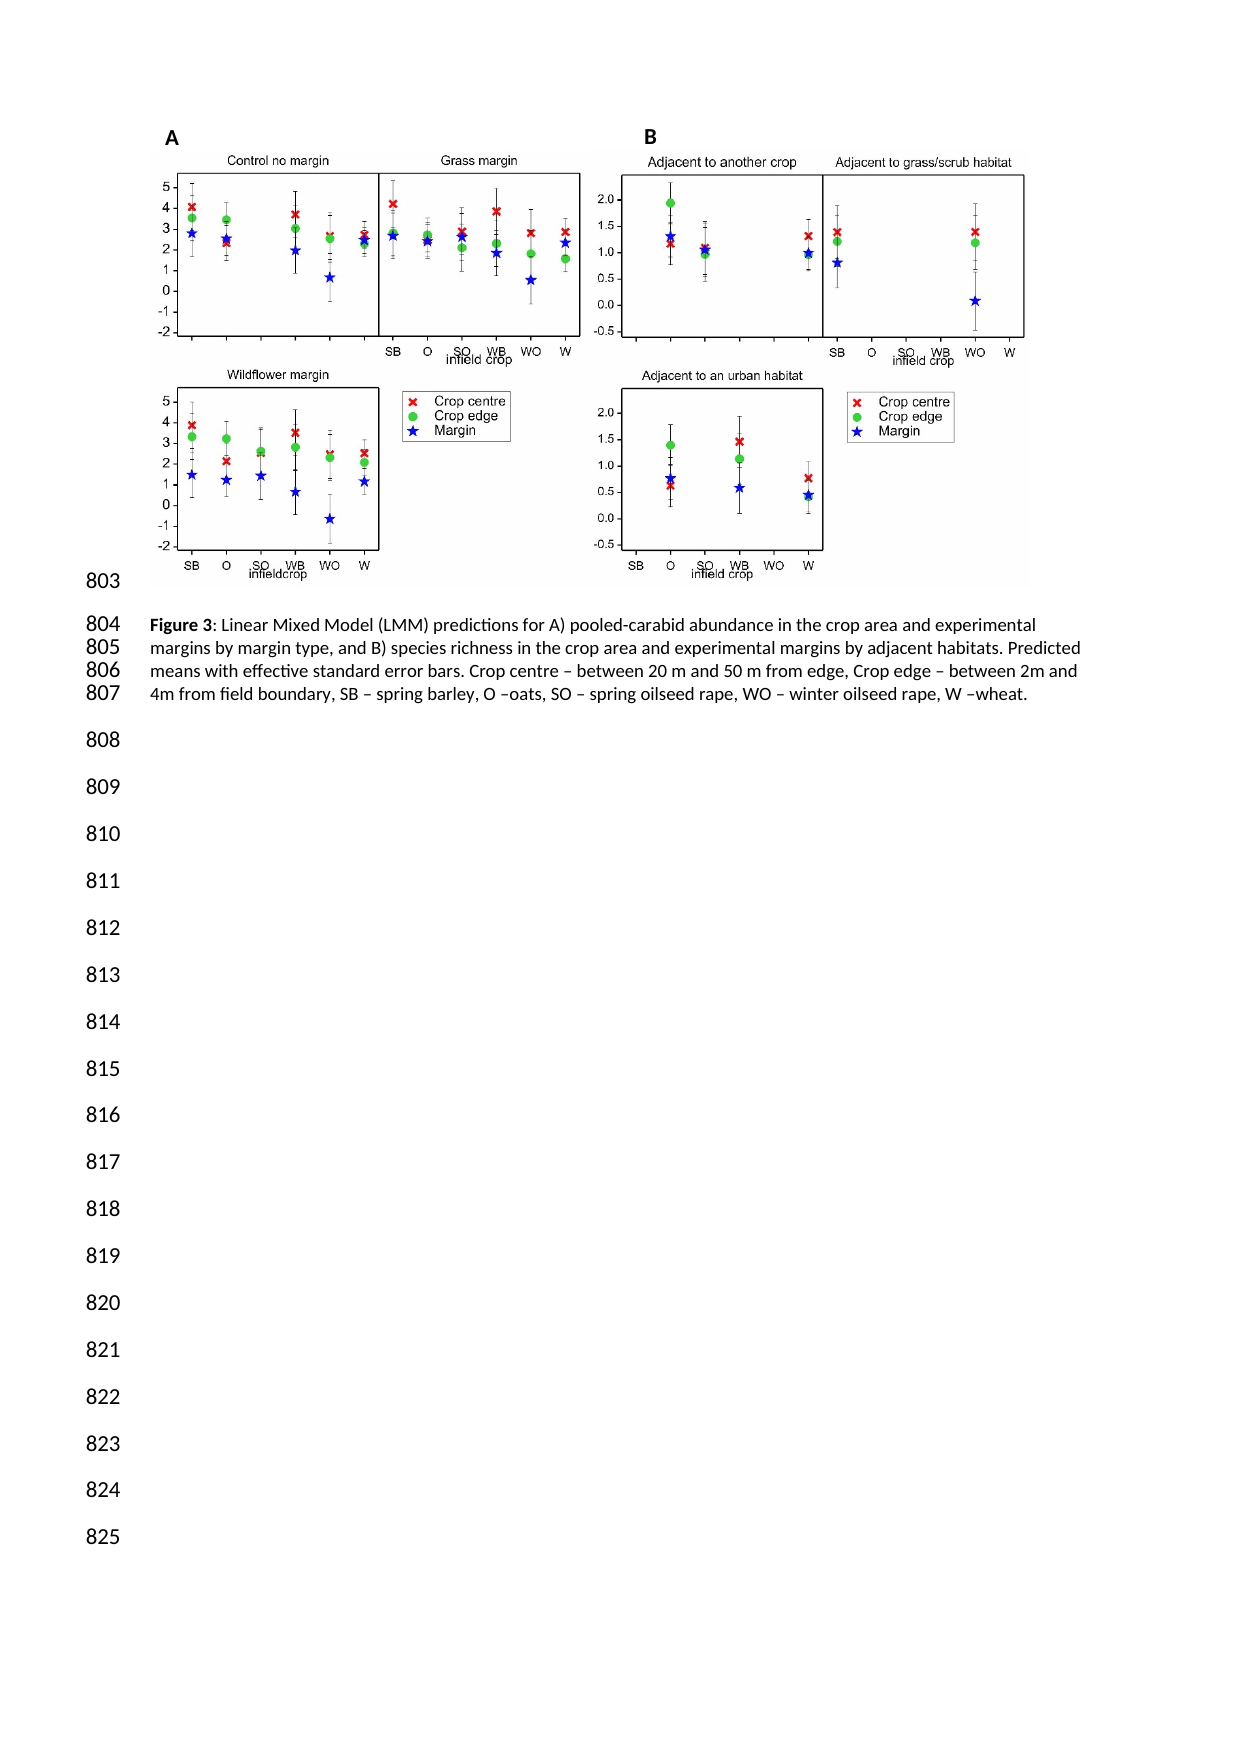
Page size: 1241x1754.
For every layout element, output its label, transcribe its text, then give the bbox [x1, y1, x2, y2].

picture [150, 150, 1031, 588]
text Figure 3: Linear Mixed Model (LMM) predictions for A) pooled-carabid abundance in the crop area and experimental margins by margin type, and B) species richness in the crop area and experimental margins by adjacent habitats. Predicted means with effective standard error bars. Crop centre – between 20 m and 50 m from edge, Crop edge – between 2m and 4m from field boundary, SB – spring barley, O –oats, SO – spring oilseed rape, WO – winter oilseed rape, W –wheat. [150, 613, 1090, 705]
